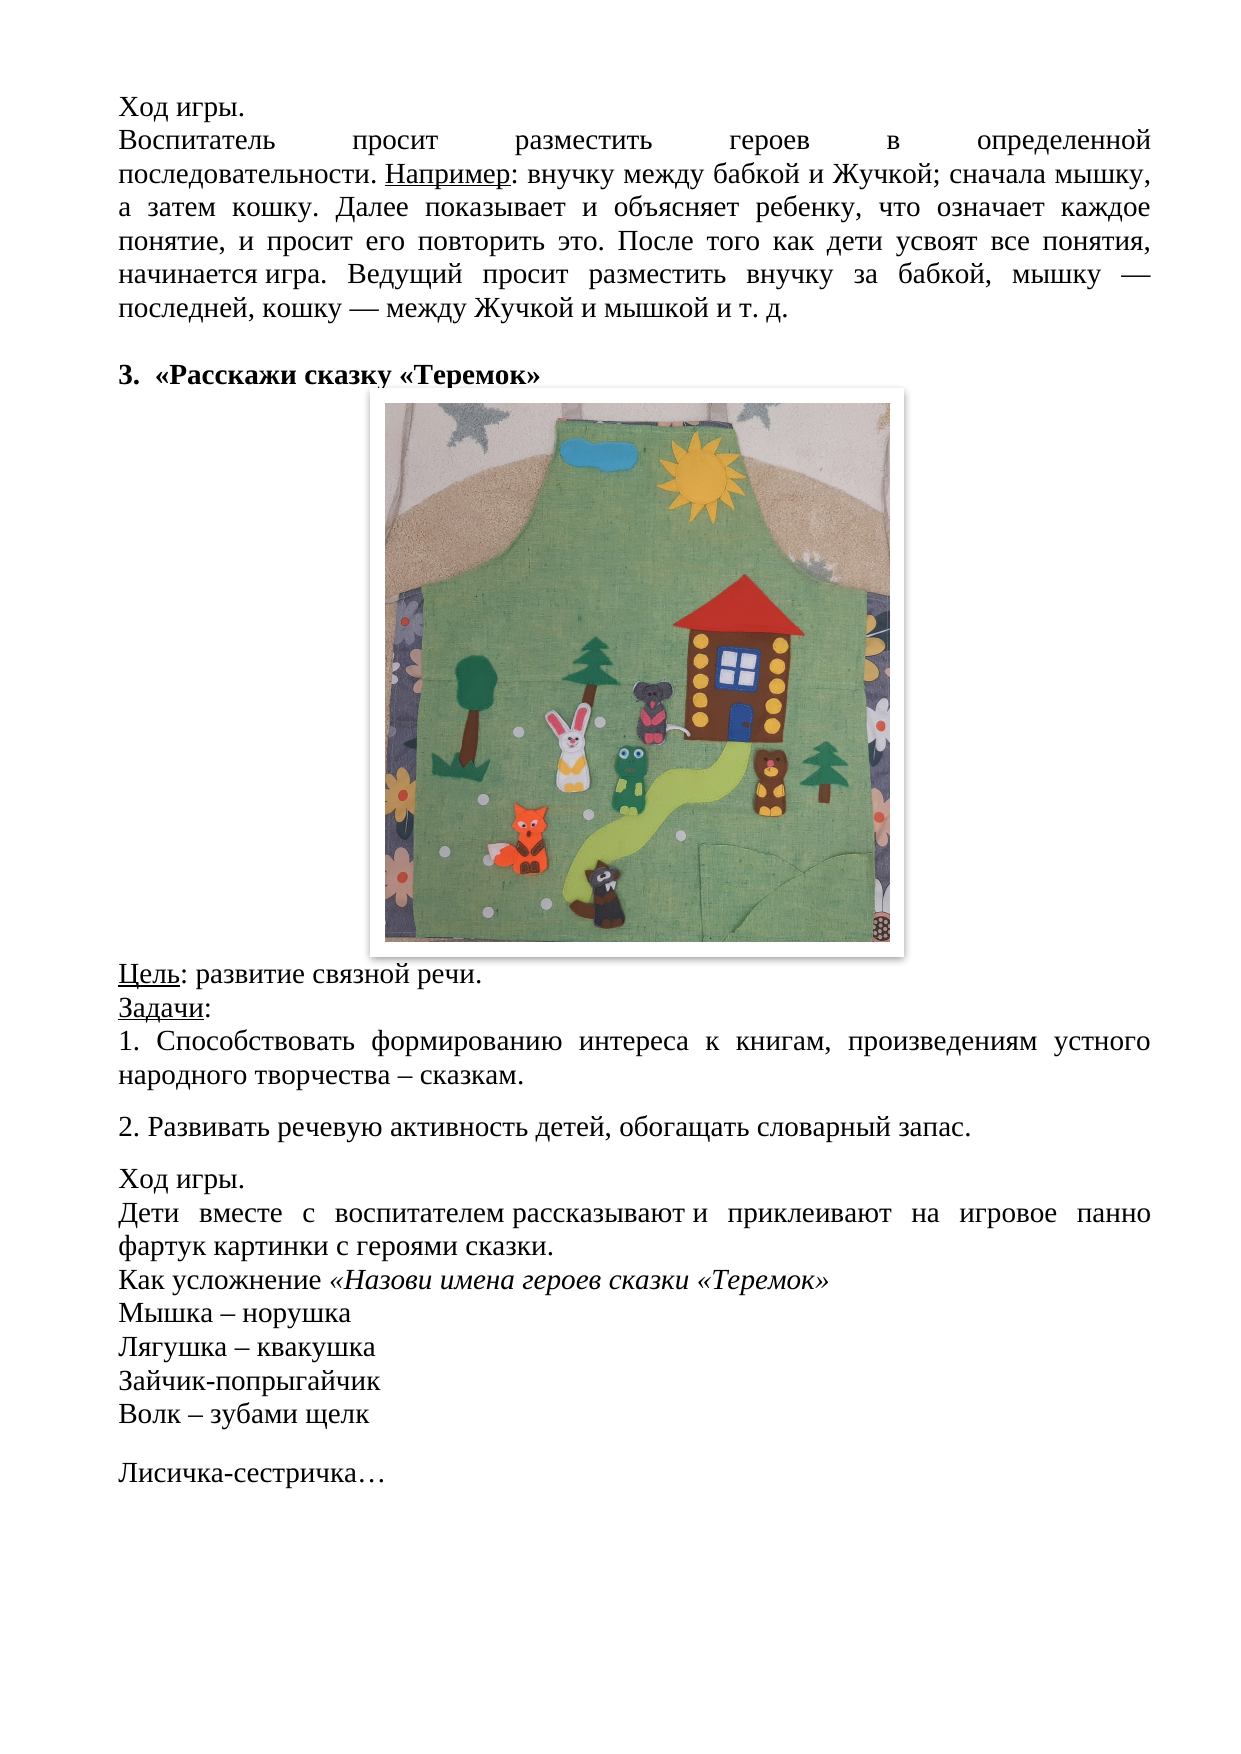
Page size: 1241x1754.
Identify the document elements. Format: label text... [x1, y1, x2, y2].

picture [385, 403, 890, 942]
text Как усложнение «Назови имена героев сказки «Теремок» [118, 1262, 1152, 1296]
text Лягушка – квакушка [118, 1329, 1152, 1363]
text Ход игры. [118, 89, 1152, 122]
text Дети вместе с воспитателем рассказывают и приклеивают на игровое панно фартук картинки с героями сказки. [118, 1195, 1152, 1262]
text Цель: развитие связной речи. [118, 956, 1152, 990]
text Лисичка-сестричка… [118, 1455, 1152, 1488]
text 1. Способствовать формированию интереса к книгам, произведениям устного народного творчества – сказкам. [118, 1023, 1152, 1090]
text Волк – зубами щелк [118, 1396, 1152, 1430]
text Зайчик-попрыгайчик [118, 1363, 1152, 1396]
text Ход игры. [118, 1161, 1152, 1195]
text 2. Развивать речевую активность детей, обогащать словарный запас. [118, 1109, 1152, 1143]
text 3. «Расскажи сказку «Теремок» [118, 357, 1152, 391]
text Воспитатель просит разместить героев в определенной последовательности. Например: внучку между бабкой и Жучкой; сначала мышку, а затем кошку. Далее показывает и объясняет ребенку, что означает каждое понятие, и просит его повторить это. После того как дети усвоят все понятия, начинается игра. Ведущий просит разместить внучку за бабкой, мышку — последней, кошку — между Жучкой и мышкой и т. д. [118, 122, 1152, 323]
text Задачи: [118, 990, 1152, 1023]
text Мышка – норушка [118, 1296, 1152, 1329]
